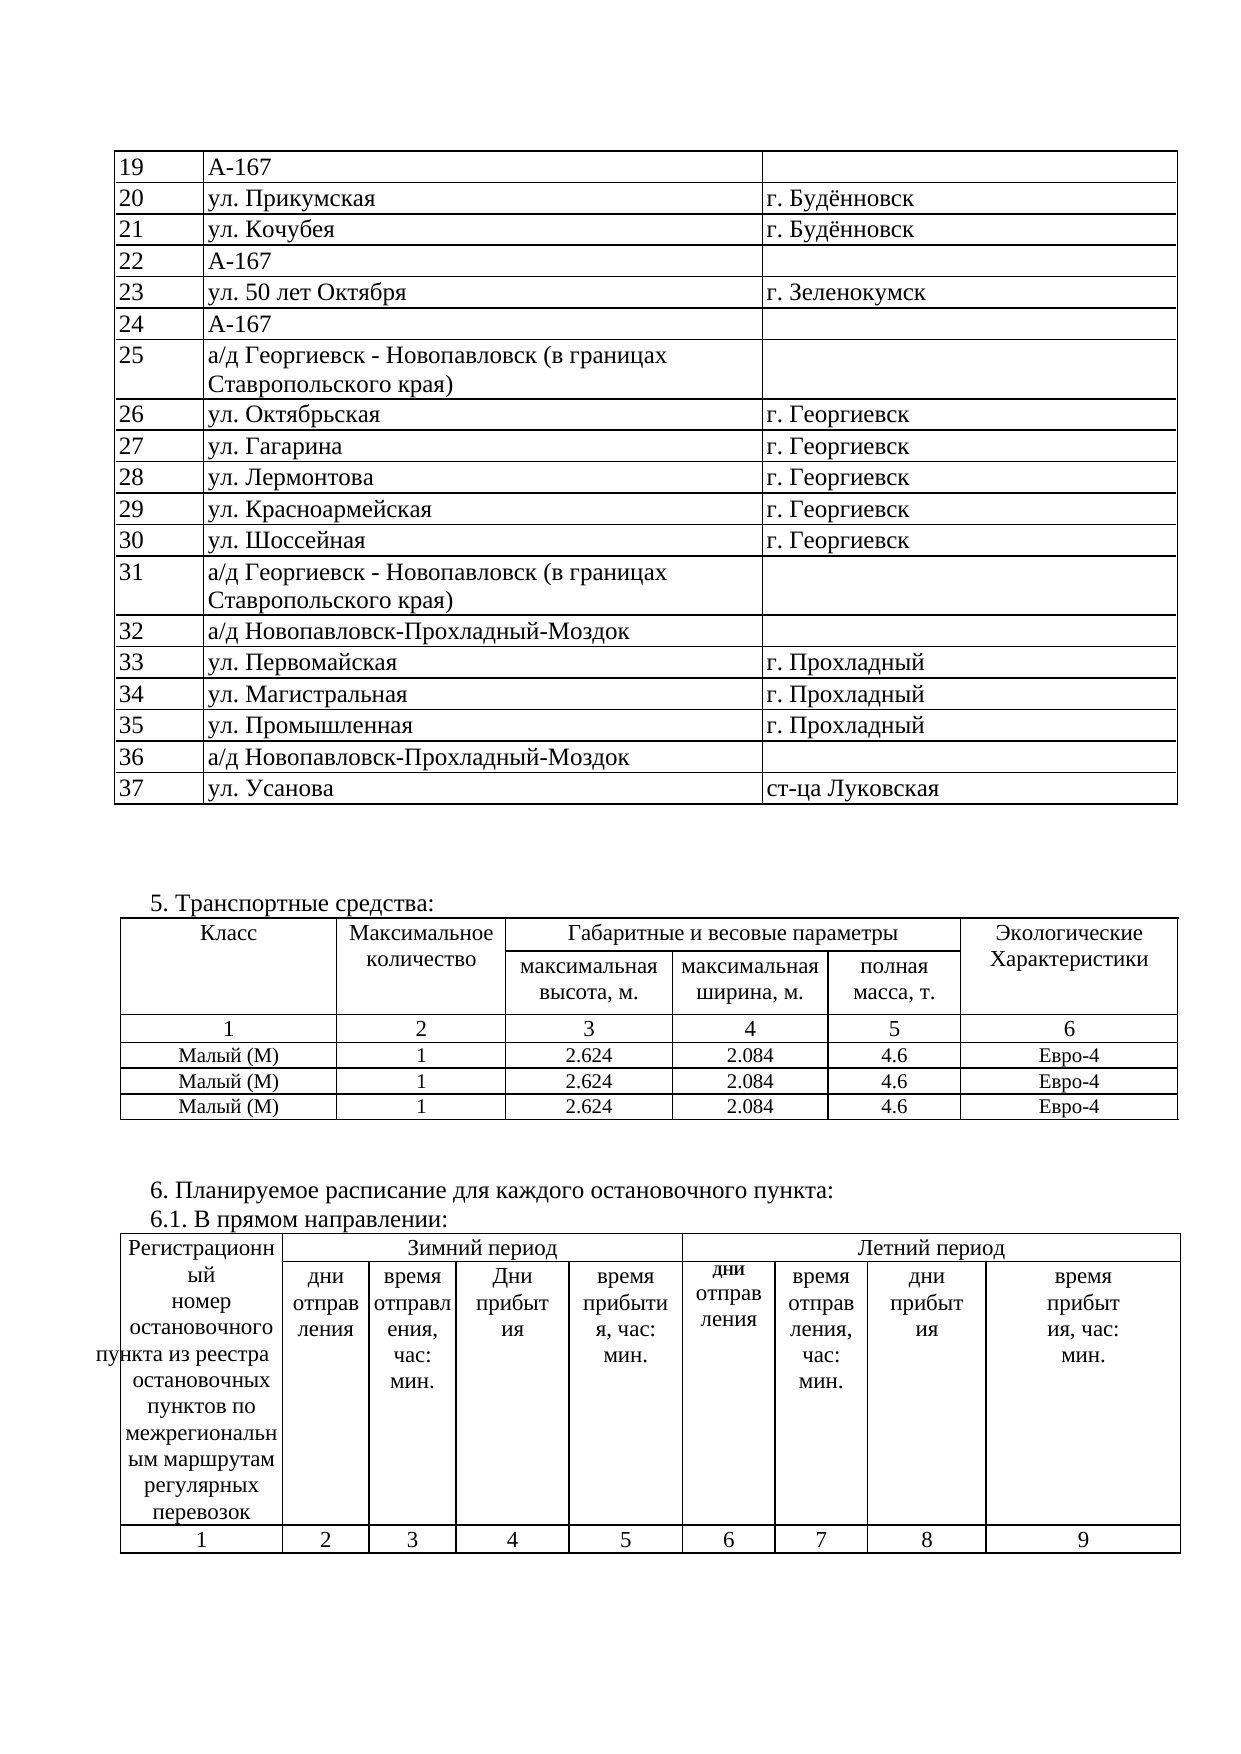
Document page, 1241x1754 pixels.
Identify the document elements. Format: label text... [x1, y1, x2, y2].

table_cell 33 [115, 647, 203, 677]
table_cell 5 [570, 1526, 682, 1552]
table_cell 4.6 [829, 1069, 960, 1093]
table_cell ул. 50 лет Октября [204, 277, 762, 307]
table_cell 31 [115, 556, 203, 614]
table_cell [763, 152, 1177, 181]
table_cell ст-ца Луковская [763, 771, 1177, 803]
table_cell Евро-4 [961, 1069, 1177, 1093]
table_cell ул. Прикумская [204, 183, 762, 213]
table_cell 25 [115, 340, 203, 398]
table_header Зимний период [283, 1234, 682, 1261]
table_cell а/д Новопавловск-Прохладный-Моздок [204, 616, 762, 646]
table_cell 24 [115, 308, 203, 339]
table_cell Евро-4 [961, 1043, 1177, 1067]
table_cell ул. Промышленная [204, 710, 762, 740]
table_cell [763, 740, 1177, 771]
table_cell время отправл ения, час: мин. [370, 1262, 455, 1524]
table_cell 8 [868, 1526, 985, 1552]
table_cell Малый (М) [121, 1043, 336, 1067]
table_cell время прибыти я, час: мин. [570, 1262, 682, 1524]
table_cell г. Георгиевск [763, 524, 1177, 555]
table_cell 2 [337, 1015, 505, 1042]
table_cell 28 [115, 462, 203, 492]
table_header Максимальное количество [337, 919, 505, 1014]
table_cell Малый (М) [121, 1069, 336, 1093]
table_cell 1 [337, 1069, 505, 1093]
table_cell 7 [776, 1526, 867, 1552]
table_cell дни отправ ления [283, 1262, 368, 1524]
table_cell г. Будённовск [763, 213, 1177, 244]
table_cell максимальная ширина, м. [673, 952, 827, 1014]
text 6.1. В прямом направлении: [150, 1204, 1090, 1233]
table_cell А-167 [204, 152, 762, 181]
table_cell 2.624 [506, 1069, 672, 1093]
table_cell 2.084 [673, 1095, 827, 1118]
table_header Класс [121, 919, 336, 1014]
table_cell ул. Усанова [204, 773, 762, 803]
table_cell время отправ ления, час: мин. [776, 1262, 867, 1524]
table_cell 2.084 [673, 1043, 827, 1067]
table_cell [763, 244, 1177, 276]
table_cell 4.6 [829, 1043, 960, 1067]
table_cell г. Зеленокумск [763, 276, 1177, 307]
table_cell Малый (М) [121, 1095, 336, 1118]
table_header Габаритные и весовые параметры [506, 919, 960, 950]
table_cell г. Георгиевск [763, 398, 1177, 429]
table_cell 34 [115, 678, 203, 708]
table_cell 4.6 [829, 1095, 960, 1118]
table_cell а/д Новопавловск-Прохладный-Моздок [204, 742, 762, 771]
table_cell ул. Октябрьская [204, 400, 762, 429]
table_cell 4 [673, 1015, 827, 1042]
table_cell максимальная высота, м. [506, 952, 672, 1014]
table_cell ул. Магистральная [204, 679, 762, 708]
table_cell 5 [829, 1015, 960, 1042]
table_cell А-167 [204, 246, 762, 276]
table_cell 1 [121, 1015, 336, 1042]
table_cell А-167 [204, 309, 762, 339]
table_header Экологические Характеристики [961, 919, 1177, 1014]
table_cell 1 [337, 1043, 505, 1067]
table_cell г. Будённовск [763, 181, 1177, 213]
table_cell ул. Шоссейная [204, 525, 762, 555]
table_cell 2.084 [673, 1069, 827, 1093]
text 6. Планируемое расписание для каждого остановочного пункта: [150, 1175, 1090, 1204]
table_cell г. Георгиевск [763, 429, 1177, 461]
table_header Летний период [683, 1234, 1180, 1261]
table_cell ДНИ отправ ления [683, 1262, 774, 1524]
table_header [121, 1234, 282, 1524]
table_cell полная масса, т. [829, 952, 960, 1014]
table_cell ул. Красноармейская [204, 494, 762, 524]
table_cell 6 [961, 1015, 1177, 1042]
table_cell 4 [457, 1526, 568, 1552]
table_cell Дни прибыт ия [457, 1262, 568, 1524]
table_cell время прибыт ия, час: мин. [987, 1262, 1180, 1524]
table_cell а/д Георгиевск - Новопавловск (в границах Ставропольского края) [204, 340, 762, 398]
text 5. Транспортные средства: [150, 888, 1090, 917]
table_cell 26 [115, 399, 203, 429]
table_cell Евро-4 [961, 1095, 1177, 1118]
table_cell 32 [115, 615, 203, 646]
table_cell 3 [370, 1526, 455, 1552]
table_cell 1 [337, 1095, 505, 1118]
table_cell а/д Георгиевск - Новопавловск (в границах Ставропольского края) [204, 557, 762, 614]
table_cell 36 [115, 741, 203, 771]
table_cell г. Георгиевск [763, 492, 1177, 524]
table_cell 1 [121, 1526, 282, 1552]
table_cell 22 [115, 245, 203, 276]
table_cell ул. Первомайская [204, 647, 762, 677]
table_cell г. Георгиевск [763, 461, 1177, 492]
table_cell 3 [506, 1015, 672, 1042]
table_cell 2.624 [506, 1043, 672, 1067]
table_cell 35 [115, 710, 203, 740]
table_cell 27 [115, 430, 203, 461]
table_cell 2.624 [506, 1095, 672, 1118]
table_cell 29 [115, 493, 203, 524]
table_cell ул. Кочубея [204, 215, 762, 244]
table_cell 37 [115, 773, 203, 803]
table_cell г. Прохладный [763, 646, 1177, 677]
table_cell [763, 307, 1177, 339]
table_cell ул. Гагарина [204, 431, 762, 461]
table_cell 19 [115, 152, 203, 181]
table_cell г. Прохладный [763, 677, 1177, 708]
table_cell 6 [683, 1526, 774, 1552]
table_cell 30 [115, 525, 203, 555]
table_cell дни прибыт ия [868, 1262, 985, 1524]
table_cell 2 [283, 1526, 368, 1552]
table_cell [763, 339, 1177, 398]
table_cell г. Прохладный [763, 709, 1177, 740]
table_cell 21 [115, 214, 203, 244]
table_cell [763, 614, 1177, 646]
table_cell [763, 555, 1177, 614]
table_cell 20 [115, 183, 203, 213]
table_cell 9 [987, 1526, 1180, 1552]
table_cell 23 [115, 277, 203, 307]
table_cell ул. Лермонтова [204, 462, 762, 492]
